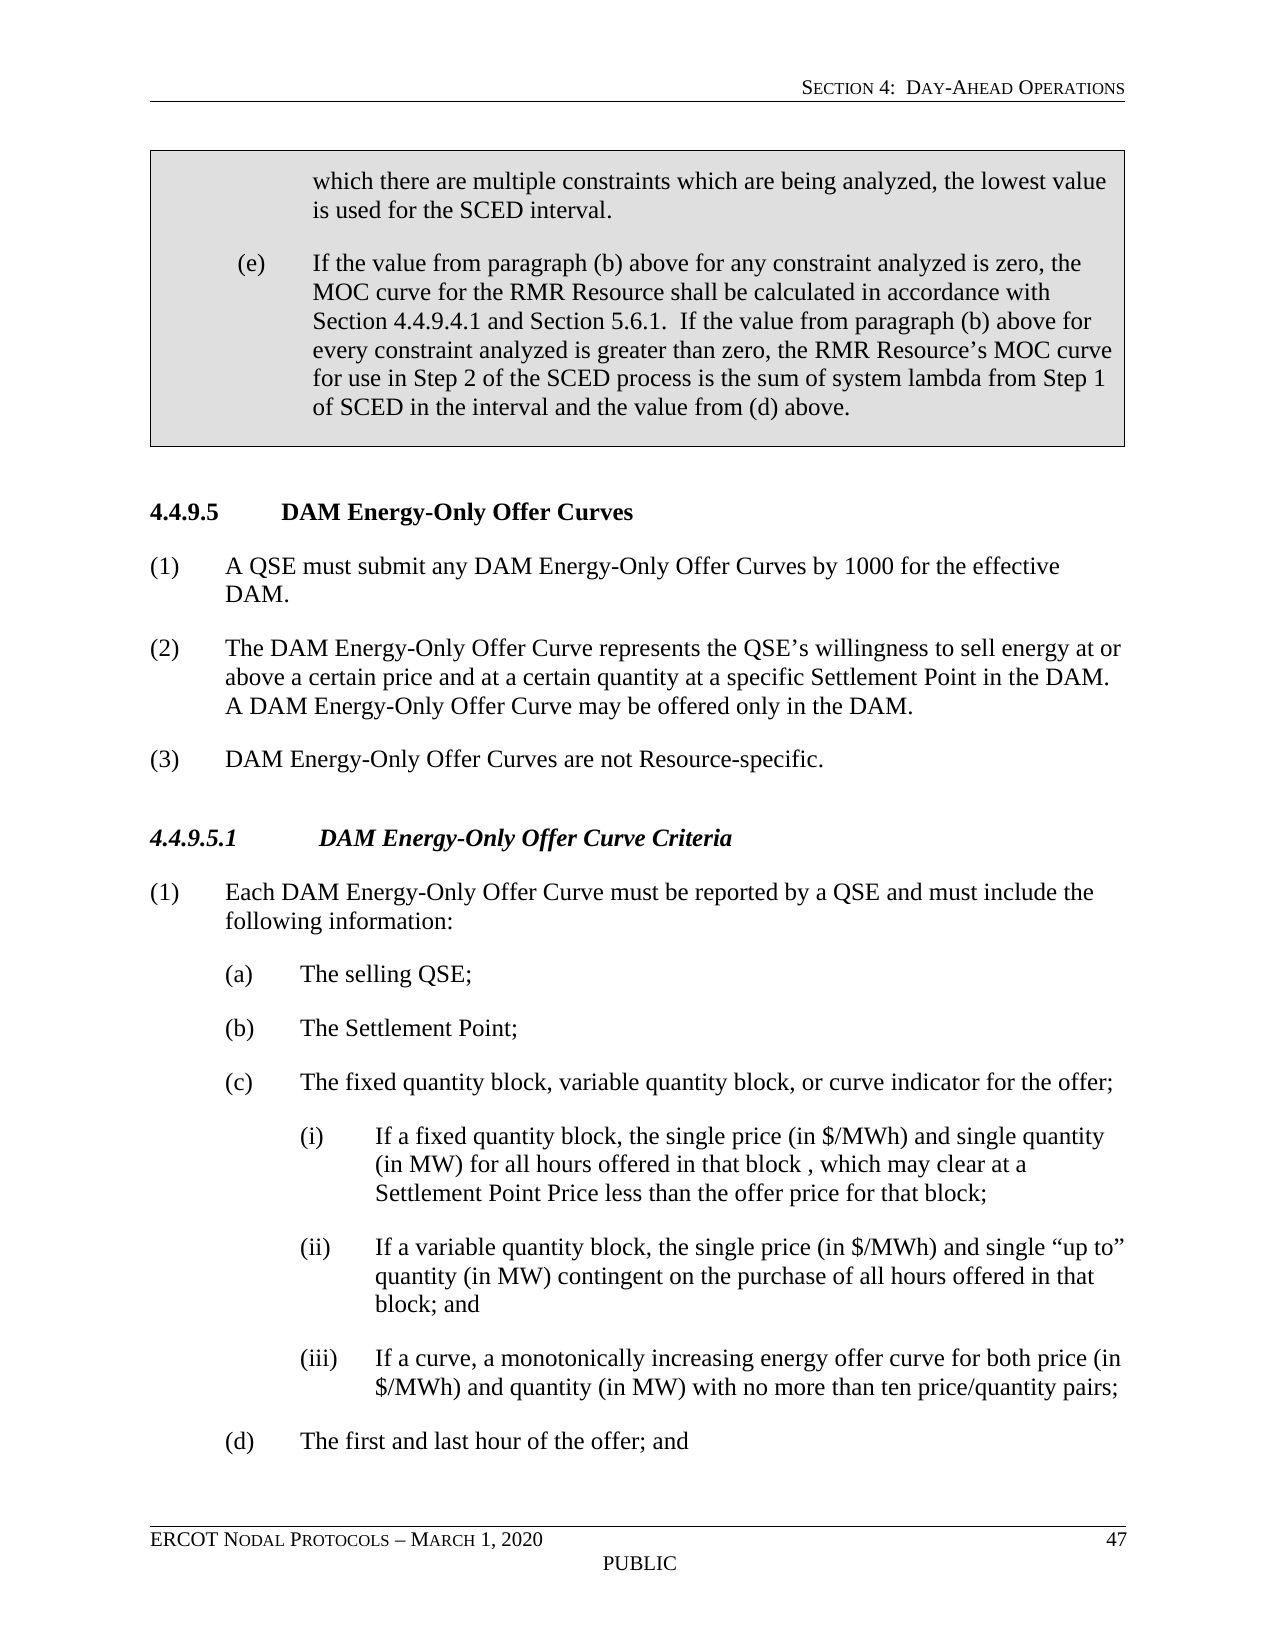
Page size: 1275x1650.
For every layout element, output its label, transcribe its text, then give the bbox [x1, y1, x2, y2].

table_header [151, 151, 1124, 446]
text (2) The DAM Energy-Only Offer Curve represents the QSE’s willingness to sell energy at or above a certain price and at a certain quantity at a specific Settlement Point in the DAM. A DAM Energy-Only Offer Curve may be offered only in the DAM. [150, 633, 1125, 719]
list (b) The Settlement Point; [225, 1013, 1125, 1042]
text 4.4.9.5 DAM Energy-Only Offer Curves [150, 497, 1125, 526]
list (iii) If a curve, a monotonically increasing energy offer curve for both price (in $/MWh) and quantity (in MW) with no more than ten price/quantity pairs; [300, 1343, 1125, 1401]
text (1) Each DAM Energy-Only Offer Curve must be reported by a QSE and must include the following information: [150, 877, 1125, 934]
list (c) The fixed quantity block, variable quantity block, or curve indicator for the offer; [225, 1067, 1125, 1096]
list (i) If a fixed quantity block, the single price (in $/MWh) and single quantity (in MW) for all hours offered in that block , which may clear at a Settlement Point Price less than the offer price for that block; [300, 1121, 1125, 1207]
text (3) DAM Energy-Only Offer Curves are not Resource-specific. [150, 744, 1125, 773]
list (ii) If a variable quantity block, the single price (in $/MWh) and single “up to” quantity (in MW) contingent on the purchase of all hours offered in that block; and [300, 1232, 1125, 1318]
text (1) A QSE must submit any DAM Energy-Only Offer Curves by 1000 for the effective DAM. [150, 551, 1125, 608]
list (d) The first and last hour of the offer; and [225, 1426, 1125, 1454]
text 4.4.9.5.1 DAM Energy-Only Offer Curve Criteria [150, 823, 1125, 852]
list (a) The selling QSE; [225, 959, 1125, 988]
